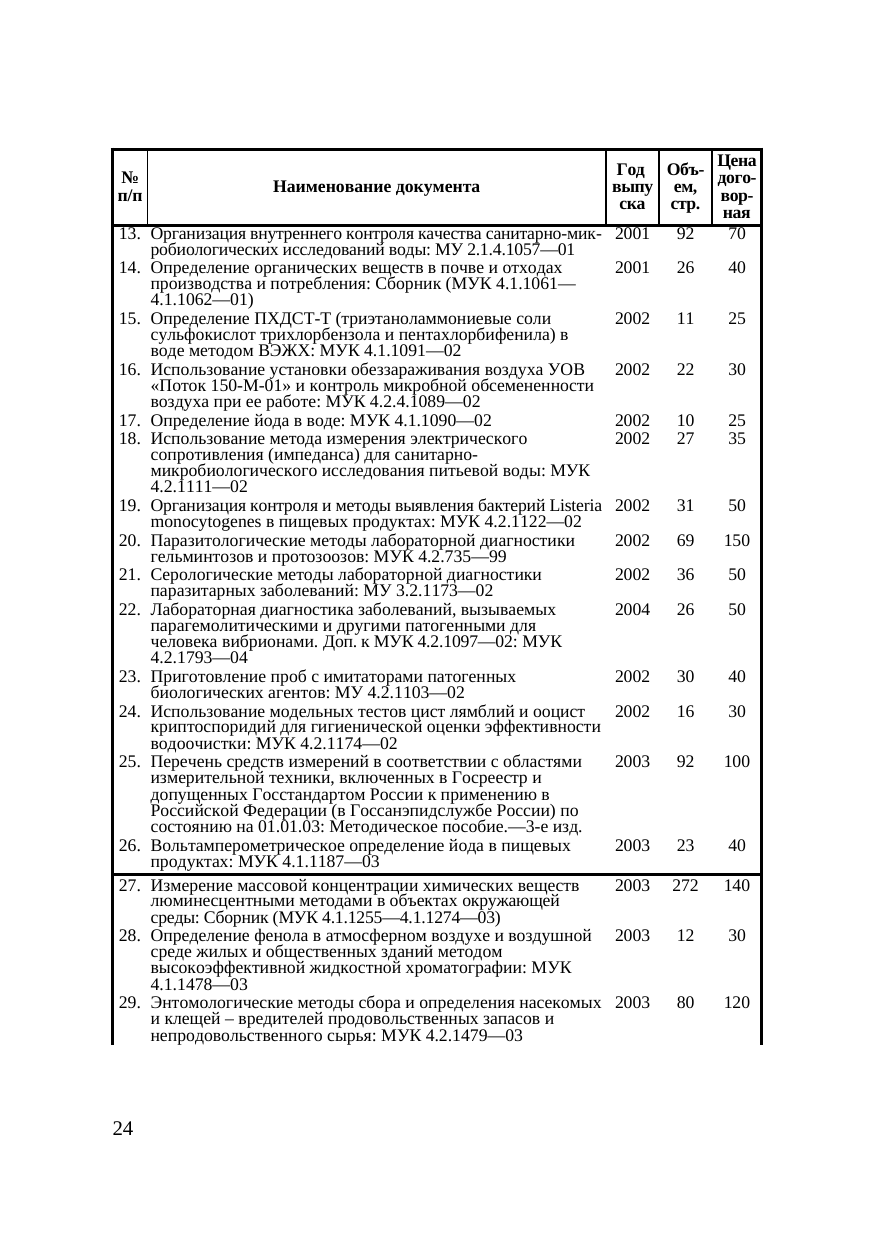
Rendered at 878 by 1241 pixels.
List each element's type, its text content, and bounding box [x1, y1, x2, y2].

table_cell 23. [114, 668, 147, 702]
table_cell 92 [659, 227, 712, 259]
table_cell 150 [712, 531, 760, 566]
table_cell 2004 [606, 600, 659, 667]
table_cell 70 [712, 227, 760, 259]
table_cell 30 [712, 360, 760, 411]
table_cell 80 [659, 994, 712, 1045]
table_cell 2003 [606, 876, 659, 927]
table_cell 24. [114, 702, 147, 753]
table_cell Приготовление проб с имитаторами патогенных биологических агентов: МУ 4.2.1103—02 [148, 668, 606, 702]
table_cell 28. [114, 927, 147, 994]
table_cell Вольтамперометрическое определение йода в пищевых продуктах: МУК 4.1.1187—03 [148, 836, 606, 873]
table_cell 2002 [606, 430, 659, 497]
table_cell 272 [659, 876, 712, 927]
table_header Объ-ем, стр. [660, 151, 711, 224]
table_cell 20. [114, 531, 147, 566]
table_cell 16. [114, 360, 147, 411]
table_cell Перечень средств измерений в соответствии с областями измерительной техники, включенных в Госреестр и допущенных Госстандартом России к применению в Российской Федерации (в Госсанэпидслужбе России) по состоянию на 01.01.03: Методическое пособие.—3-е изд. [148, 753, 606, 836]
table_cell 35 [712, 430, 760, 497]
table_cell 17. [114, 411, 147, 429]
table_cell Определение ПХДСТ-Т (триэтаноламмониевые соли сульфокислот трихлорбензола и пентахлорбифенила) в воде методом ВЭЖХ: МУК 4.1.1091—02 [148, 310, 606, 360]
table_cell 40 [712, 259, 760, 309]
table_cell 22. [114, 600, 147, 667]
table_cell Определение органических веществ в почве и отходах производства и потребления: Сборник (МУК 4.1.1061—4.1.1062—01) [148, 259, 606, 309]
table_cell Организация внутреннего контроля качества санитарно-микробиологических исследований воды: МУ 2.1.4.1057—01 [148, 227, 606, 259]
table_cell 18. [114, 430, 147, 497]
table_cell 140 [712, 876, 760, 927]
table_cell 30 [712, 927, 760, 994]
table_cell 100 [712, 753, 760, 836]
table_header Цена дого-вор-ная [713, 151, 760, 224]
table_cell 30 [712, 702, 760, 753]
table_cell 25 [712, 310, 760, 360]
table_cell 2002 [606, 310, 659, 360]
table_cell 2002 [606, 702, 659, 753]
table_cell 2001 [606, 259, 659, 309]
table_cell 25 [712, 411, 760, 429]
table_cell 29. [114, 994, 147, 1045]
table_cell 27 [659, 430, 712, 497]
table_cell 69 [659, 531, 712, 566]
table_cell 50 [712, 600, 760, 667]
table_cell 25. [114, 753, 147, 836]
table_header Наименование документа [148, 151, 605, 224]
table_cell 40 [712, 836, 760, 873]
table_cell 26 [659, 259, 712, 309]
table_cell 50 [712, 497, 760, 531]
table_cell 50 [712, 566, 760, 600]
table_cell 2003 [606, 927, 659, 994]
table_cell Лабораторная диагностика заболеваний, вызываемых парагемолитическими и другими патогенными для человека вибрионами. Доп. к МУК 4.2.1097—02: МУК 4.2.1793—04 [148, 600, 606, 667]
table_cell 2002 [606, 360, 659, 411]
table_cell 21. [114, 566, 147, 600]
table_header Год выпуска [607, 151, 658, 224]
table_cell 120 [712, 994, 760, 1045]
table_cell 2002 [606, 497, 659, 531]
table_cell 11 [659, 310, 712, 360]
table_header № п/п [114, 151, 147, 224]
table_cell Энтомологические методы сбора и определения насекомых и клещей – вредителей продовольственных запасов и непродовольственного сырья: МУК 4.2.1479—03 [148, 994, 606, 1045]
table_cell 23 [659, 836, 712, 873]
table_cell 13. [114, 227, 147, 259]
table_cell 12 [659, 927, 712, 994]
table_cell 2002 [606, 411, 659, 429]
table_cell 27. [114, 876, 147, 927]
table_cell 31 [659, 497, 712, 531]
table_cell Использование модельных тестов цист лямблий и ооцист криптоспоридий для гигиенической оценки эффективности водоочистки: МУК 4.2.1174—02 [148, 702, 606, 753]
table_cell 2003 [606, 836, 659, 873]
table_cell 92 [659, 753, 712, 836]
table_cell Серологические методы лабораторной диагностики паразитарных заболеваний: МУ 3.2.1173—02 [148, 566, 606, 600]
table_cell 2003 [606, 994, 659, 1045]
table_cell Использование установки обеззараживания воздуха УОВ «Поток 150-М-01» и контроль микробной обсемененности воздуха при ее работе: МУК 4.2.4.1089—02 [148, 360, 606, 411]
table_cell 26. [114, 836, 147, 873]
table_cell Паразитологические методы лабораторной диагностики гельминтозов и протозоозов: МУК 4.2.735—99 [148, 531, 606, 566]
table_cell 16 [659, 702, 712, 753]
table_cell 2003 [606, 753, 659, 836]
table_cell 15. [114, 310, 147, 360]
table_cell Определение йода в воде: МУК 4.1.1090—02 [148, 411, 606, 429]
table_cell 26 [659, 600, 712, 667]
table_cell 10 [659, 411, 712, 429]
table_cell Определение фенола в атмосферном воздухе и воздушной среде жилых и общественных зданий методом высокоэффективной жидкостной хроматографии: МУК 4.1.1478—03 [148, 927, 606, 994]
table_cell 40 [712, 668, 760, 702]
table_cell 19. [114, 497, 147, 531]
table_cell 36 [659, 566, 712, 600]
table_cell 2002 [606, 566, 659, 600]
table_cell 2002 [606, 668, 659, 702]
table_cell Измерение массовой концентрации химических веществ люминесцентными методами в объектах окружающей среды: Сборник (МУК 4.1.1255—4.1.1274—03) [148, 876, 606, 927]
table_cell 30 [659, 668, 712, 702]
table_cell 2002 [606, 531, 659, 566]
table_cell Использование метода измерения электрического сопротивления (импеданса) для санитарно-микробиологического исследования питьевой воды: МУК 4.2.1111—02 [148, 430, 606, 497]
table_cell Организация контроля и методы выявления бактерий Listeria monocytogenes в пищевых продуктах: МУК 4.2.1122—02 [148, 497, 606, 531]
table_cell 22 [659, 360, 712, 411]
table_cell 14. [114, 259, 147, 309]
table_cell 2001 [606, 227, 659, 259]
